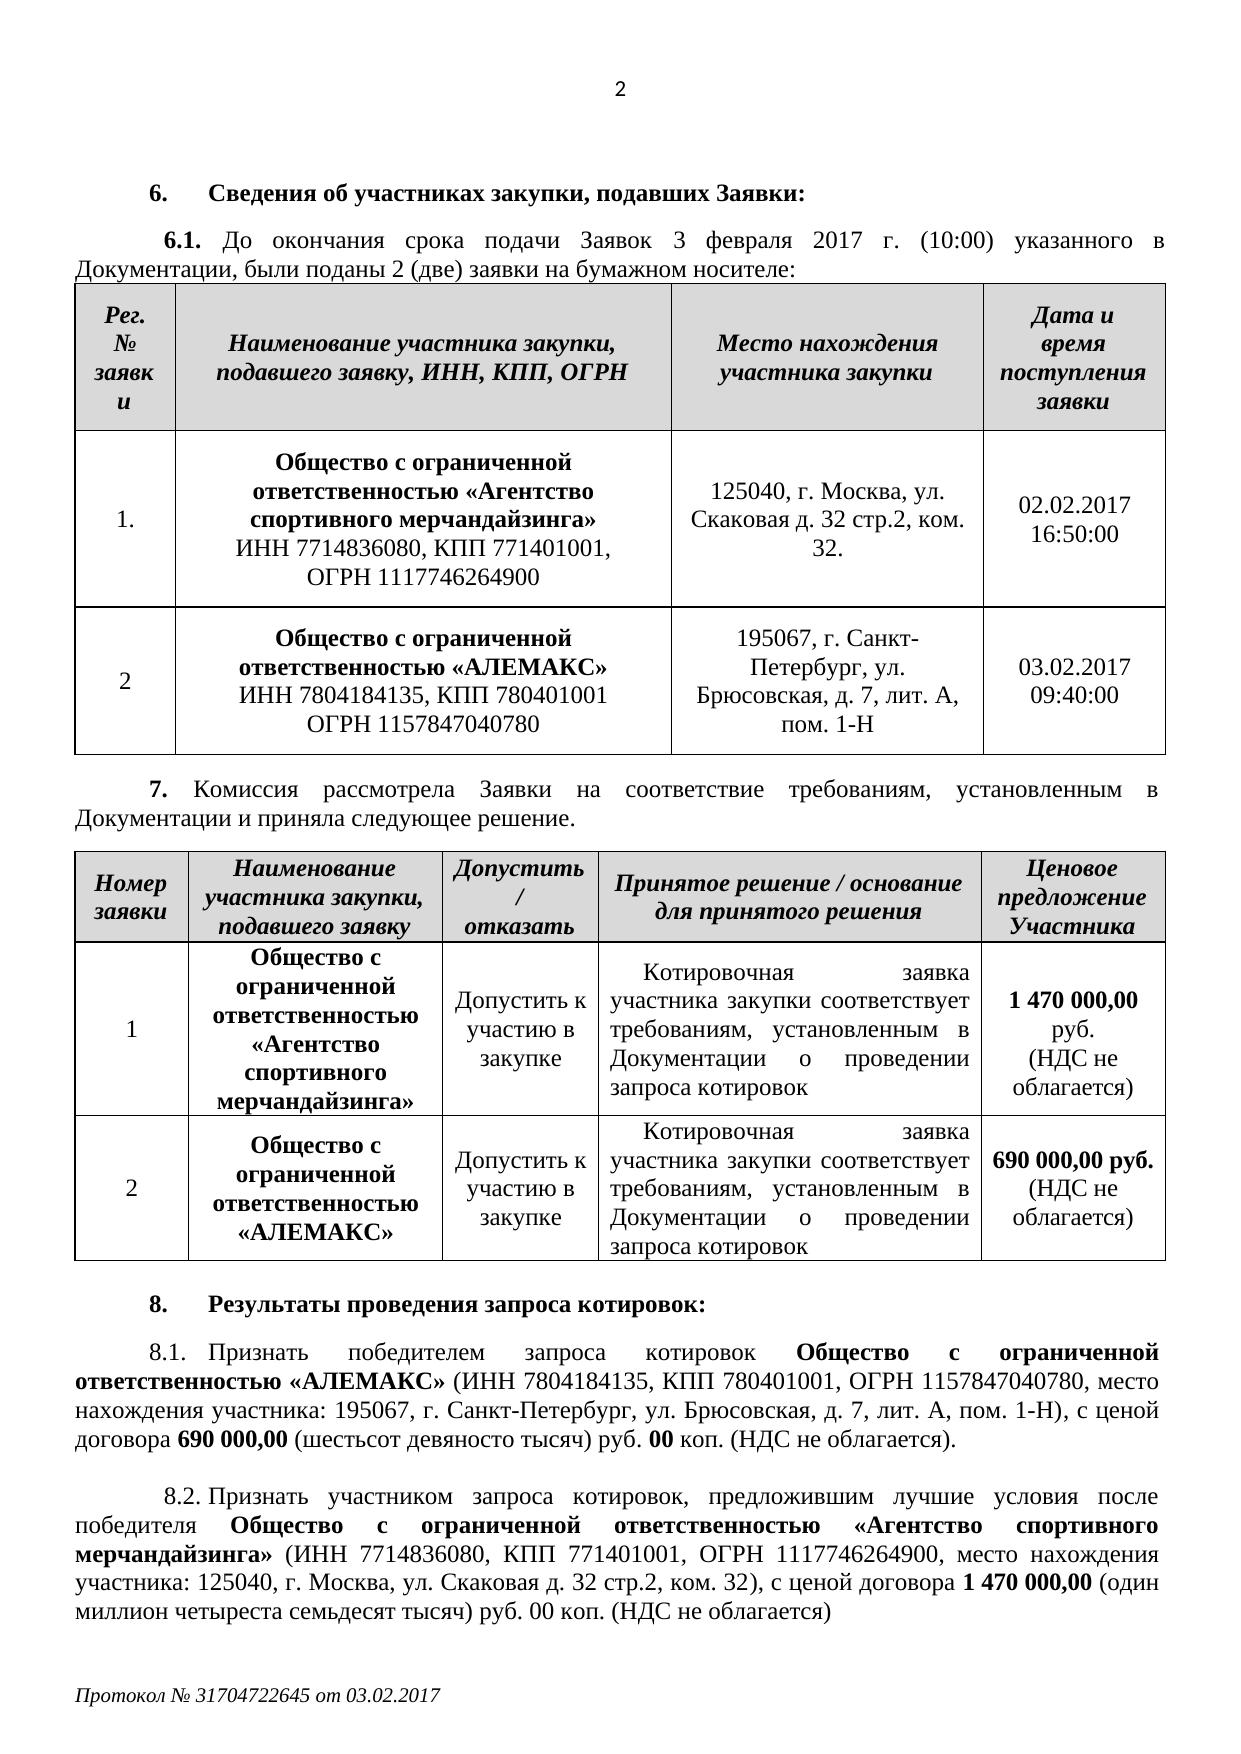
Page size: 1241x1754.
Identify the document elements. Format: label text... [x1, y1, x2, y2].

list Сведения об участниках закупки, подавших Заявки: [75, 178, 1165, 206]
table_header Рег. № заявки [76, 284, 175, 430]
table_cell Допустить к участию в закупке [443, 943, 598, 1115]
table_header Принятое решение / основание для принятого решения [599, 852, 981, 941]
text 8.2. Признать участником запроса котировок, предложившим лучшие условия после победителя Общество с ограниченной ответственностью «Агентство спортивного мерчандайзинга» (ИНН 7714836080, КПП 771401001, ОГРН 1117746264900, место нахождения участника: 125040, г. Москва, ул. Скаковая д. 32 стр.2, ком. 32), с ценой договора 1 470 000,00 (один миллион четыреста семьдесят тысяч) руб. 00 коп. (НДС не облагается) [75, 1481, 1159, 1625]
table_cell Котировочная заявка участника закупки соответствует требованиям, установленным в Документации о проведении запроса котировок [599, 943, 981, 1115]
table_cell Общество с ограниченной ответственностью «АЛЕМАКС» [189, 1116, 442, 1260]
table_header Наименование участника закупки, подавшего заявку, ИНН, КПП, ОГРН [176, 284, 671, 430]
table_header Дата и время поступления заявки [984, 284, 1165, 430]
table_header Допустить/ отказать [443, 852, 598, 941]
table_header Номер заявки [76, 852, 188, 941]
table_cell 690 000,00 руб. (НДС не облагается) [982, 1116, 1165, 1260]
table_cell [984, 431, 1165, 606]
table_cell 2 [76, 1116, 188, 1260]
table_cell 125040, г. Москва, ул. Скаковая д. 32 стр.2, ком. 32. [672, 431, 983, 606]
table_cell 1 470 000,00 руб. (НДС не облагается) [982, 943, 1165, 1115]
table_cell Общество с ограниченной ответственностью «Агентство спортивного мерчандайзинга» [189, 943, 442, 1115]
table_header Наименование участника закупки, подавшего заявку [189, 852, 442, 941]
list Результаты проведения запроса котировок: [75, 1289, 1159, 1318]
table_header Ценовое предложение Участника [982, 852, 1165, 941]
table_cell 195067, г. Санкт-Петербург, ул. Брюсовская, д. 7, лит. А, пом. 1-Н [672, 608, 983, 754]
table_cell Общество с ограниченной ответственностью «АЛЕМАКС» ИНН 7804184135, КПП 780401001 ОГРН 1157847040780 [176, 608, 671, 754]
list Признать победителем запроса котировок Общество с ограниченной ответственностью «АЛЕМАКС» (ИНН 7804184135, КПП 780401001, ОГРН 1157847040780, место нахождения участника: 195067, г. Санкт-Петербург, ул. Брюсовская, д. 7, лит. А, пом. 1-Н), с ценой договора 690 000,00 (шестьсот девяносто тысяч) руб. 00 коп. (НДС не облагается). [75, 1337, 1159, 1452]
table_cell Котировочная заявка участника закупки соответствует требованиям, установленным в Документации о проведении запроса котировок [599, 1116, 981, 1260]
table_cell Общество с ограниченной ответственностью «Агентство спортивного мерчандайзинга» ИНН 7714836080, КПП 771401001, ОГРН 1117746264900 [176, 431, 671, 606]
table_header Место нахождения участника закупки [672, 284, 983, 430]
table_cell 03.02.2017 09:40:00 [984, 608, 1165, 754]
list До окончания срока подачи Заявок (10:00) указанного в Документации, были поданы 2 (две) заявки на бумажном носителе: [75, 226, 1165, 283]
table_cell 1 [76, 943, 188, 1115]
list Комиссия рассмотрела Заявки на соответствие требованиям, установленным в Документации и приняла следующее решение. [75, 774, 1159, 831]
table_cell 1. [76, 431, 175, 606]
table_cell Допустить к участию в закупке [443, 1116, 598, 1260]
table_cell 2 [76, 608, 175, 754]
